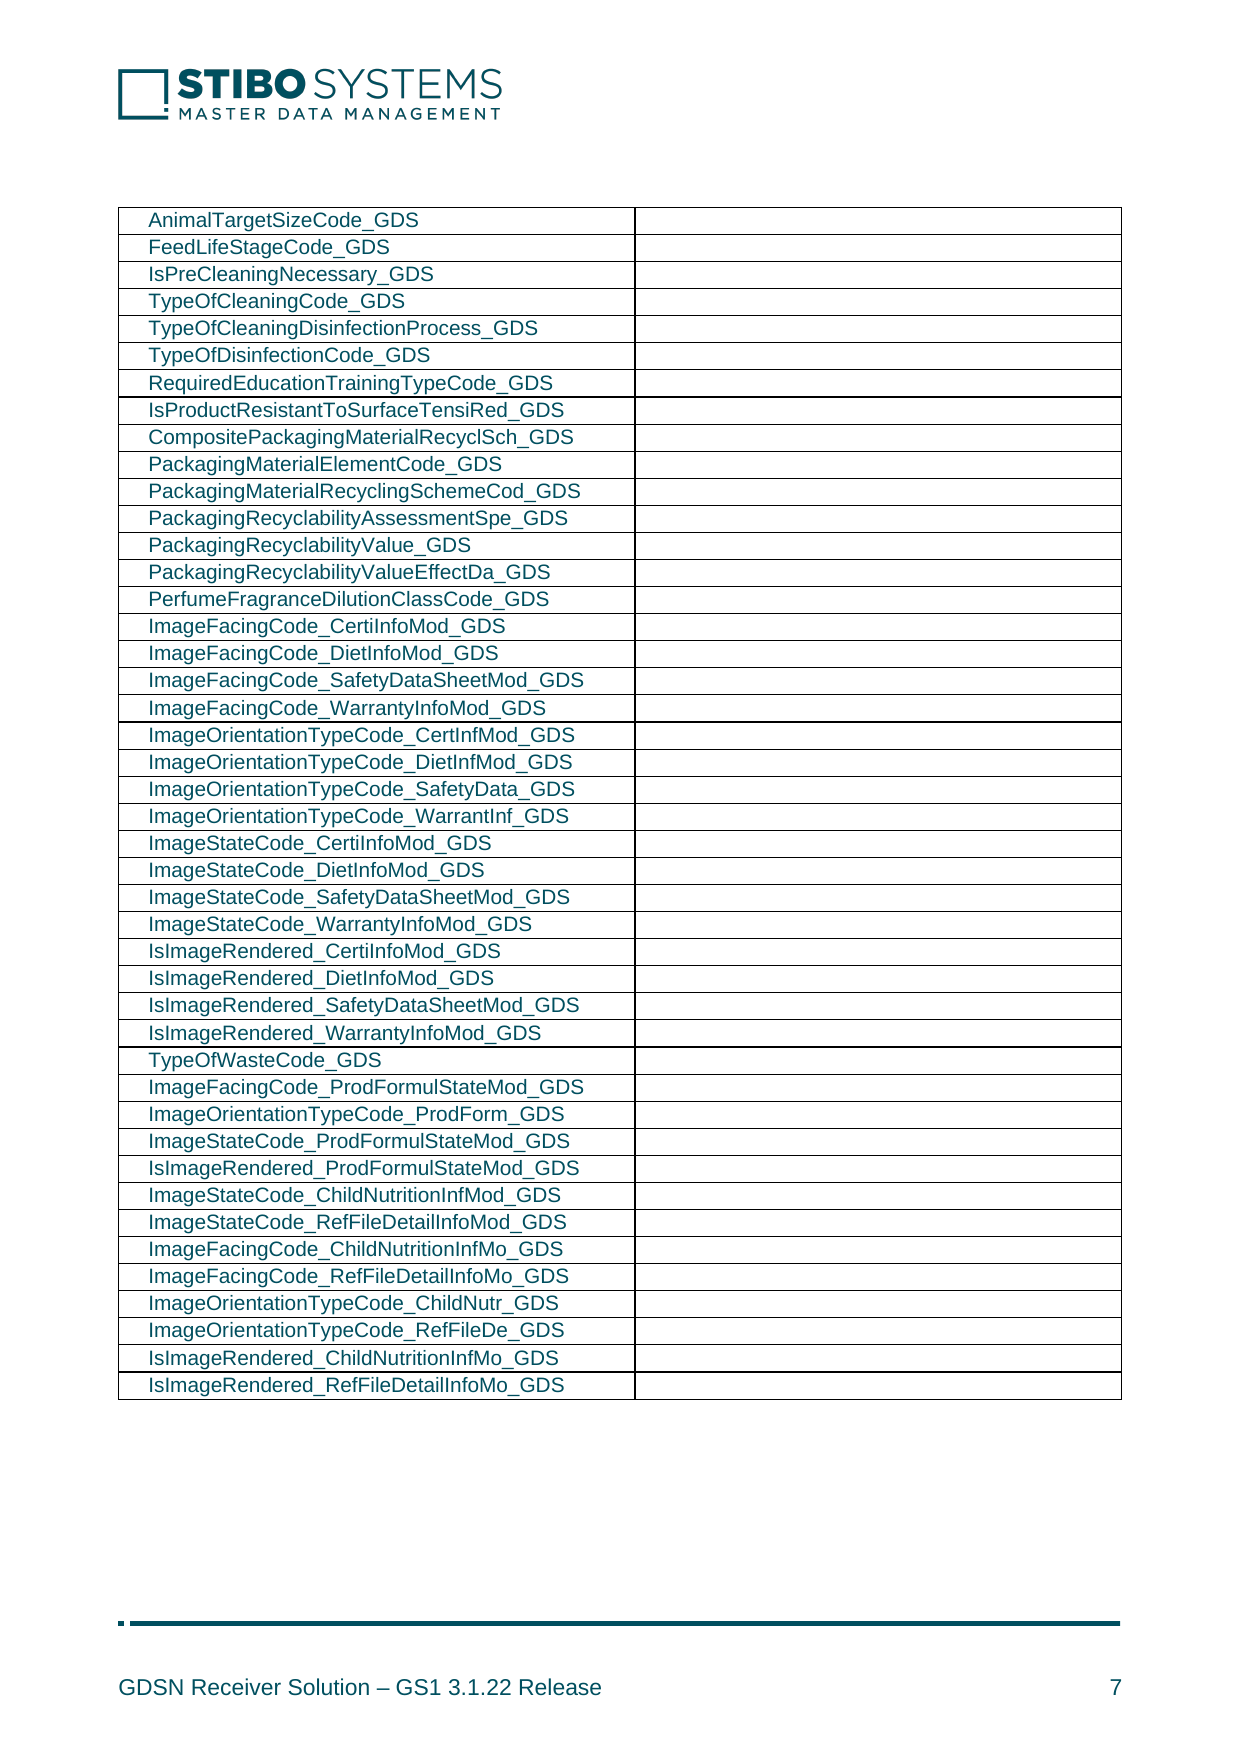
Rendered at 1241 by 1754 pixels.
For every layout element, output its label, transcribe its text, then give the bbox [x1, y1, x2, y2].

table_cell [636, 425, 1121, 451]
table_cell PackagingMaterialRecyclingSchemeCod_GDS [119, 479, 634, 505]
table_cell [636, 966, 1121, 992]
table_cell [636, 614, 1121, 640]
table_cell [636, 1048, 1121, 1073]
table_cell [636, 452, 1121, 478]
table_cell [636, 235, 1121, 261]
table_cell ImageStateCode_WarrantyInfoMod_GDS [119, 912, 634, 938]
table_cell [636, 858, 1121, 884]
table_cell [636, 398, 1121, 423]
table_cell [636, 1075, 1121, 1101]
table_cell ImageFacingCode_SafetyDataSheetMod_GDS [119, 668, 634, 694]
table_cell IsImageRendered_SafetyDataSheetMod_GDS [119, 993, 634, 1019]
table_cell ImageFacingCode_ChildNutritionInfMo_GDS [119, 1237, 634, 1263]
table_cell [636, 262, 1121, 288]
table_cell PackagingRecyclabilityValue_GDS [119, 533, 634, 559]
table_cell TypeOfCleaningCode_GDS [119, 289, 634, 315]
table_cell [636, 370, 1121, 396]
table_cell ImageOrientationTypeCode_ProdForm_GDS [119, 1102, 634, 1128]
table_cell ImageFacingCode_CertiInfoMod_GDS [119, 614, 634, 640]
table_cell ImageStateCode_CertiInfoMod_GDS [119, 831, 634, 857]
table_cell [636, 1373, 1121, 1398]
table_cell [636, 316, 1121, 342]
table_cell [636, 1210, 1121, 1236]
table_cell [636, 804, 1121, 830]
table_cell ImageOrientationTypeCode_SafetyData_GDS [119, 777, 634, 803]
table_cell ImageStateCode_ChildNutritionInfMod_GDS [119, 1183, 634, 1209]
table_cell [636, 1237, 1121, 1263]
table_cell PerfumeFragranceDilutionClassCode_GDS [119, 587, 634, 613]
table_cell IsImageRendered_CertiInfoMod_GDS [119, 939, 634, 965]
table_cell ImageFacingCode_ProdFormulStateMod_GDS [119, 1075, 634, 1101]
picture [113, 63, 505, 124]
table_cell IsImageRendered_RefFileDetailInfoMo_GDS [119, 1373, 634, 1398]
table_cell [636, 1183, 1121, 1209]
table_cell [636, 912, 1121, 938]
table_cell ImageOrientationTypeCode_CertInfMod_GDS [119, 723, 634, 748]
table_cell FeedLifeStageCode_GDS [119, 235, 634, 261]
table_cell TypeOfDisinfectionCode_GDS [119, 343, 634, 369]
table_cell [636, 587, 1121, 613]
table_cell [636, 1020, 1121, 1046]
table_cell ImageFacingCode_WarrantyInfoMod_GDS [119, 695, 634, 721]
table_cell IsImageRendered_WarrantyInfoMod_GDS [119, 1020, 634, 1046]
table_cell [636, 1345, 1121, 1371]
table_cell [636, 533, 1121, 559]
table_cell [636, 668, 1121, 694]
table_cell IsImageRendered_ProdFormulStateMod_GDS [119, 1156, 634, 1182]
table_cell [636, 506, 1121, 532]
table_cell [636, 750, 1121, 776]
table_cell [636, 1318, 1121, 1344]
table_cell ImageStateCode_SafetyDataSheetMod_GDS [119, 885, 634, 911]
table_cell PackagingMaterialElementCode_GDS [119, 452, 634, 478]
table_cell ImageStateCode_ProdFormulStateMod_GDS [119, 1129, 634, 1155]
table_cell [636, 1291, 1121, 1317]
table_cell ImageOrientationTypeCode_ChildNutr_GDS [119, 1291, 634, 1317]
table_cell PackagingRecyclabilityAssessmentSpe_GDS [119, 506, 634, 532]
table_cell AnimalTargetSizeCode_GDS [119, 208, 634, 234]
picture [118, 1621, 1121, 1626]
table_cell ImageStateCode_RefFileDetailInfoMod_GDS [119, 1210, 634, 1236]
table_cell [636, 723, 1121, 748]
table_cell ImageOrientationTypeCode_DietInfMod_GDS [119, 750, 634, 776]
table_cell IsProductResistantToSurfaceTensiRed_GDS [119, 398, 634, 423]
table_cell [636, 695, 1121, 721]
table_cell TypeOfCleaningDisinfectionProcess_GDS [119, 316, 634, 342]
table_cell [636, 1129, 1121, 1155]
table_cell TypeOfWasteCode_GDS [119, 1048, 634, 1073]
table_cell IsPreCleaningNecessary_GDS [119, 262, 634, 288]
table_cell [636, 1264, 1121, 1290]
table_cell [636, 993, 1121, 1019]
table_cell CompositePackagingMaterialRecyclSch_GDS [119, 425, 634, 451]
table_cell ImageFacingCode_RefFileDetailInfoMo_GDS [119, 1264, 634, 1290]
table_cell [636, 1156, 1121, 1182]
table_cell [636, 939, 1121, 965]
table_cell ImageOrientationTypeCode_WarrantInf_GDS [119, 804, 634, 830]
table_cell IsImageRendered_ChildNutritionInfMo_GDS [119, 1345, 634, 1371]
table_cell IsImageRendered_DietInfoMod_GDS [119, 966, 634, 992]
table_cell [636, 289, 1121, 315]
table_cell ImageOrientationTypeCode_RefFileDe_GDS [119, 1318, 634, 1344]
table_cell [636, 777, 1121, 803]
table_cell [636, 1102, 1121, 1128]
table_cell [636, 641, 1121, 667]
table_cell [636, 343, 1121, 369]
table_cell [636, 479, 1121, 505]
table_cell [636, 208, 1121, 234]
table_cell ImageFacingCode_DietInfoMod_GDS [119, 641, 634, 667]
table_cell RequiredEducationTrainingTypeCode_GDS [119, 370, 634, 396]
table_cell [636, 885, 1121, 911]
table_cell [636, 831, 1121, 857]
table_cell ImageStateCode_DietInfoMod_GDS [119, 858, 634, 884]
table_cell PackagingRecyclabilityValueEffectDa_GDS [119, 560, 634, 586]
table_cell [636, 560, 1121, 586]
